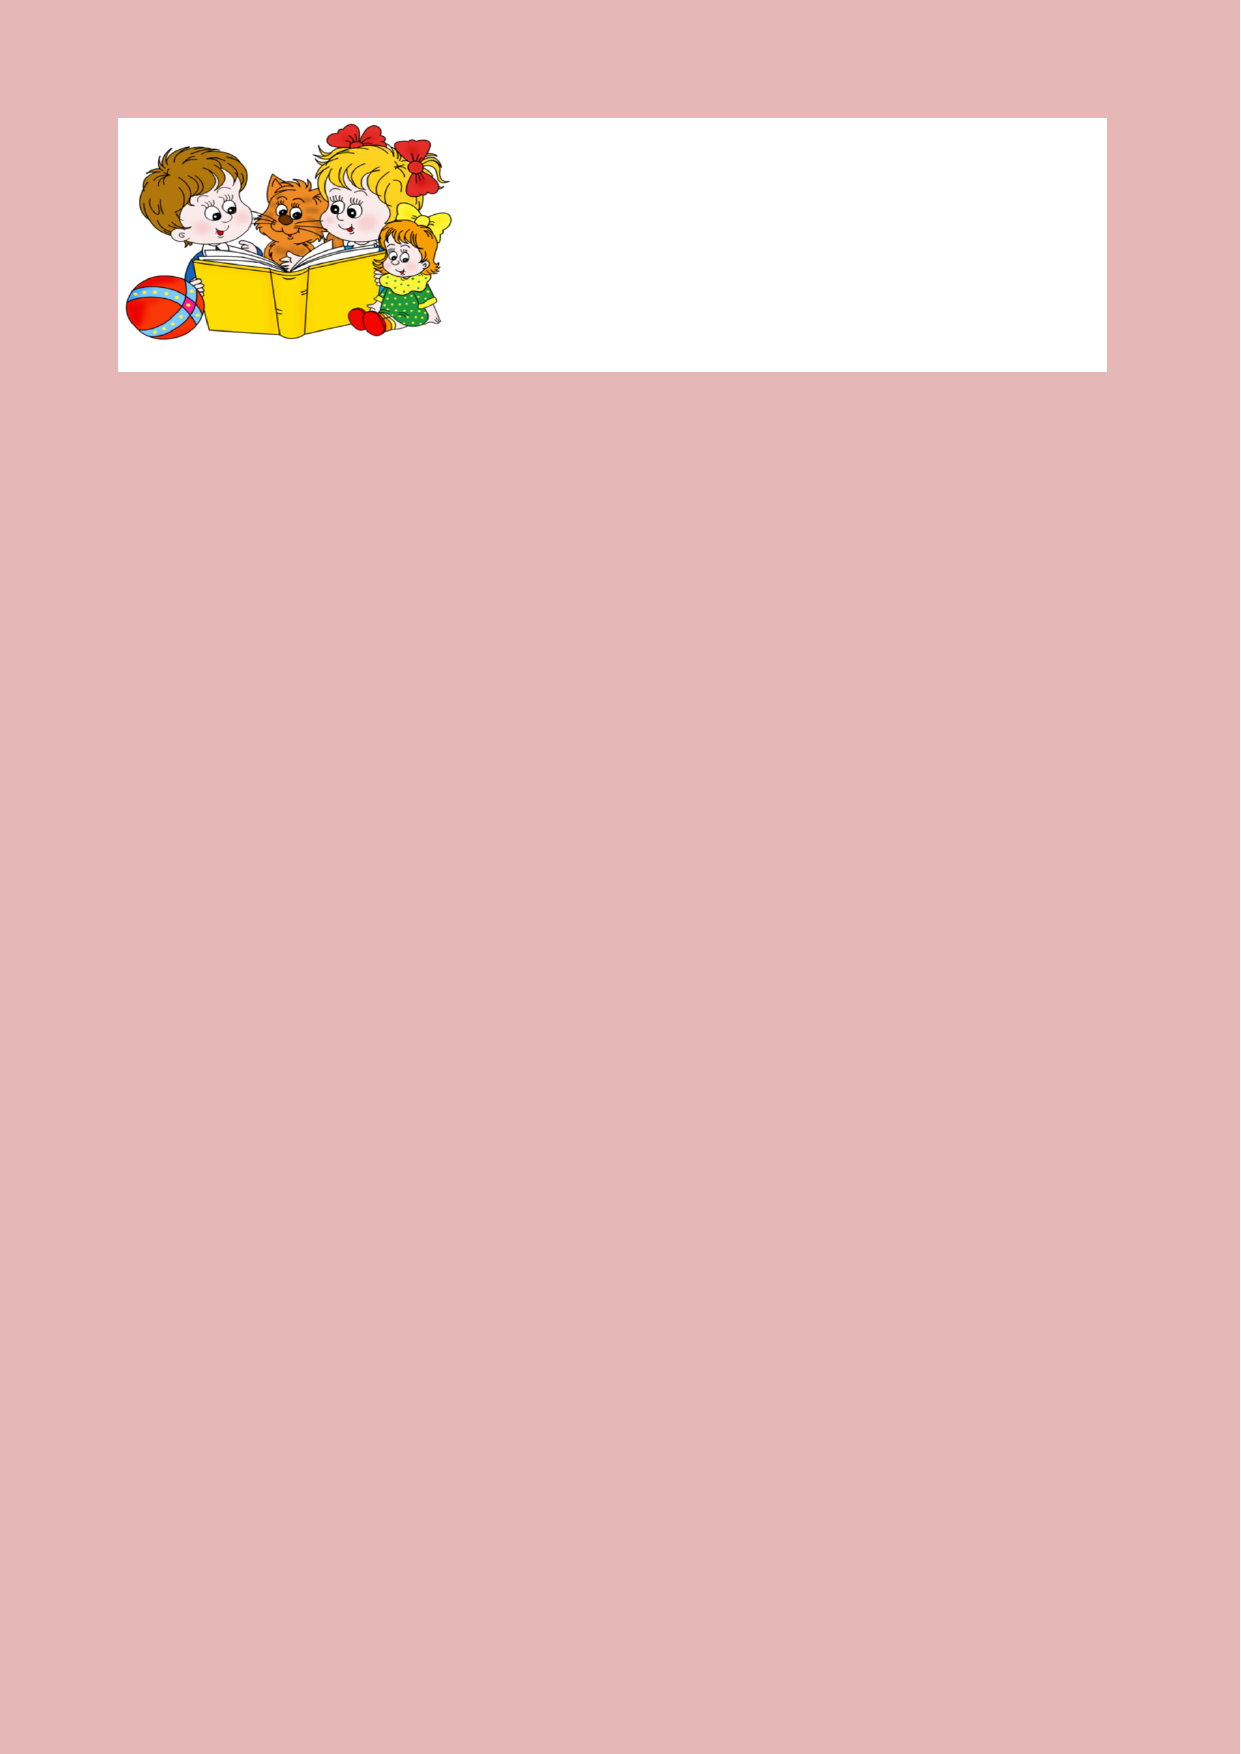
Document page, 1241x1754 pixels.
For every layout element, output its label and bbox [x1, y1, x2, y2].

picture [118, 118, 457, 345]
